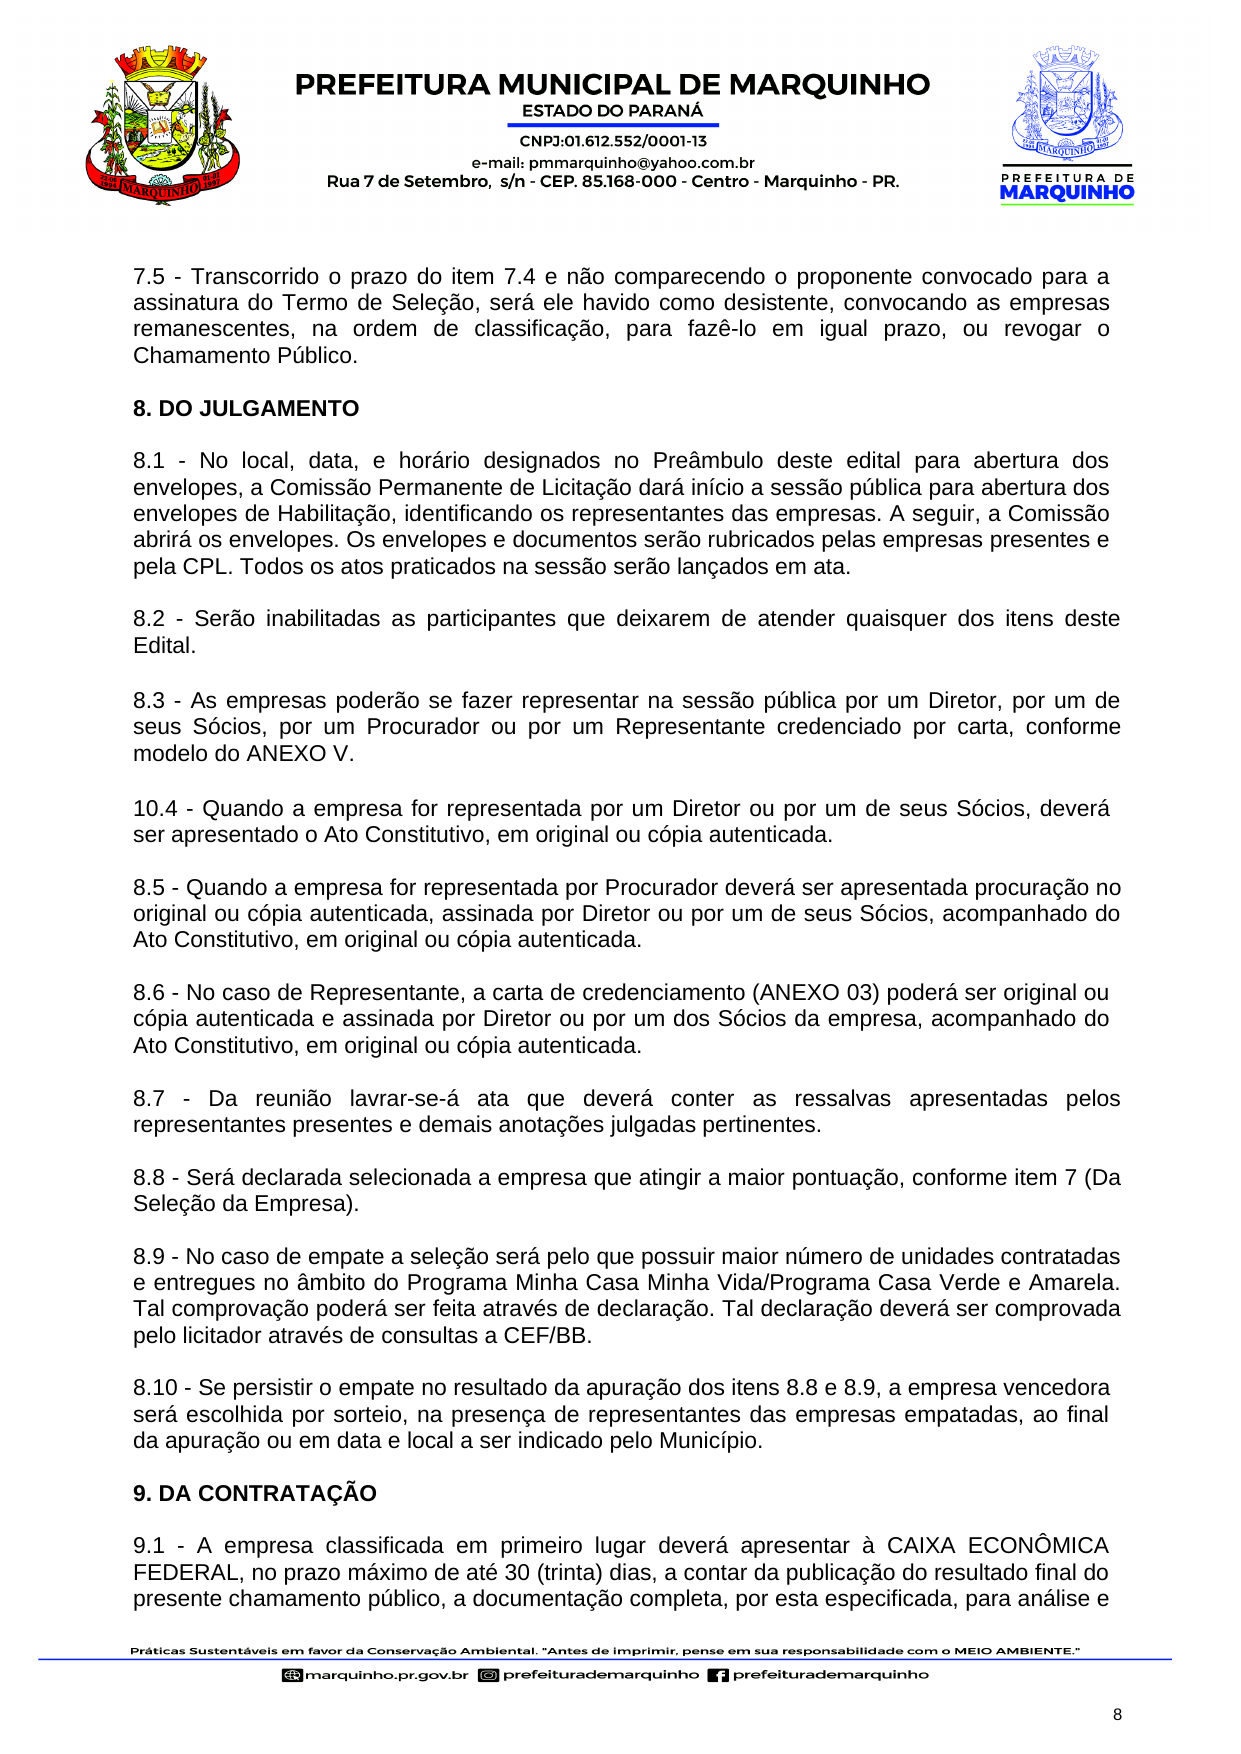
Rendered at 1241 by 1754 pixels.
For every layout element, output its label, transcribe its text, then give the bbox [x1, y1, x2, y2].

picture [14, 1623, 1196, 1704]
text 8.7 - Da reunião lavrar-se-á ata que deverá conter as ressalvas apresentadas pelos representantes presentes e demais anotações julgadas pertinentes. [133, 1084, 1122, 1137]
text 8.3 - As empresas poderão se fazer representar na sessão pública por um Diretor, por um de seus Sócios, por um Procurador ou por um Representante credenciado por carta, conforme modelo do ANEXO V. [133, 687, 1122, 766]
text 8.6 - No caso de Representante, a carta de credenciamento (ANEXO 03) poderá ser original ou cópia autenticada e assinada por Diretor ou por um dos Sócios da empresa, acompanhado do Ato Constitutivo, em original ou cópia autenticada. [133, 979, 1111, 1058]
text 8.5 - Quando a empresa for representada por Procurador deverá ser apresentada procuração no original ou cópia autenticada, assinada por Diretor ou por um de seus Sócios, acompanhado do Ato Constitutivo, em original ou cópia autenticada. [133, 874, 1122, 953]
text 9. DA CONTRATAÇÃO [133, 1480, 1111, 1506]
text 7.5 - Transcorrido o prazo do item 7.4 e não comparecendo o proponente convocado para a assinatura do Termo de Seleção, será ele havido como desistente, convocando as empresas remanescentes, na ordem de classificação, para fazê-lo em igual prazo, ou revogar o Chamamento Público. [133, 263, 1111, 368]
picture [14, 15, 1211, 232]
text 8.10 - Se persistir o empate no resultado da apuração dos itens 8.8 e 8.9, a empresa vencedora será escolhida por sorteio, na presença de representantes das empresas empatadas, ao final da apuração ou em data e local a ser indicado pelo Município. [133, 1374, 1111, 1453]
text 8.8 - Será declarada selecionada a empresa que atingir a maior pontuação, conforme item 7 (Da Seleção da Empresa). [133, 1163, 1122, 1216]
text 8.2 - Serão inabilitadas as participantes que deixarem de atender quaisquer dos itens deste Edital. [133, 605, 1122, 658]
text 8. DO JULGAMENTO [133, 394, 1111, 421]
text 10.4 - Quando a empresa for representada por um Diretor ou por um de seus Sócios, deverá ser apresentado o Ato Constitutivo, em original ou cópia autenticada. [133, 794, 1111, 847]
text 8.9 - No caso de empate a seleção será pelo que possuir maior número de unidades contratadas e entregues no âmbito do Programa Minha Casa Minha Vida/Programa Casa Verde e Amarela. Tal comprovação poderá ser feita através de declaração. Tal declaração deverá ser comprovada pelo licitador através de consultas a CEF/BB. [133, 1243, 1122, 1348]
text 8.1 - No local, data, e horário designados no Preâmbulo deste edital para abertura dos envelopes, a Comissão Permanente de Licitação dará início a sessão pública para abertura dos envelopes de Habilitação, identificando os representantes das empresas. A seguir, a Comissão abrirá os envelopes. Os envelopes e documentos serão rubricados pelas empresas presentes e pela CPL. Todos os atos praticados na sessão serão lançados em ata. [133, 447, 1111, 579]
